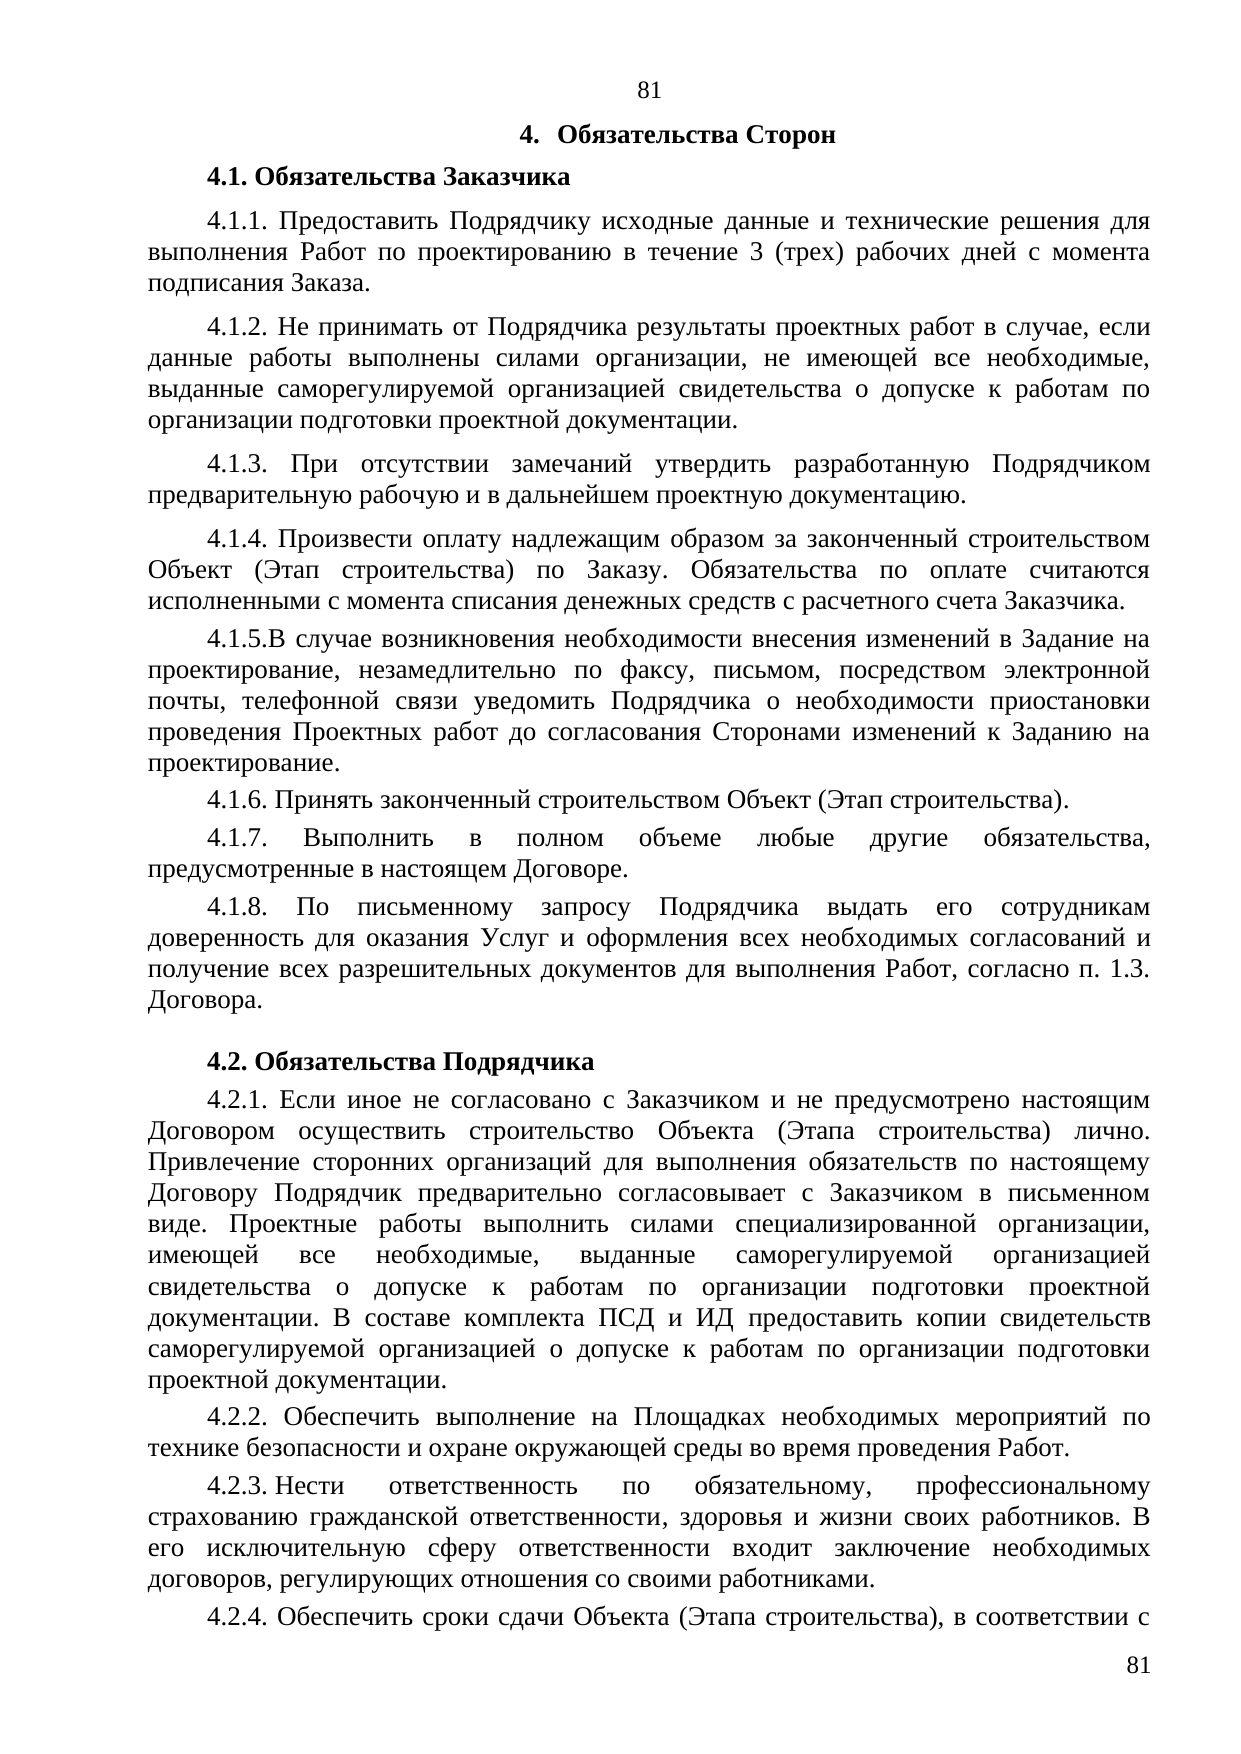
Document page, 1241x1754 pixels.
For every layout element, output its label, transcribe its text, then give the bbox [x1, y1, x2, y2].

text 4.1.4. Произвести оплату надлежащим образом за законченный строительством Объект (Этап строительства) по Заказу. Обязательства по оплате считаются исполненными с момента списания денежных средств с расчетного счета Заказчика. [148, 522, 1152, 615]
text 4.1.8. По письменному запросу Подрядчика выдать его сотрудникам доверенность для оказания Услуг и оформления всех необходимых согласований и получение всех разрешительных документов для выполнения Работ, согласно п. 1.3. Договора. [148, 889, 1152, 1014]
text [148, 1600, 1152, 1631]
text 4.1.1. Предоставить Подрядчику исходные данные и технические решения для выполнения Работ по проектированию в течение 3 (трех) рабочих дней с момента подписания Заказа. [148, 204, 1152, 298]
subtitle 4.2.2. Обеспечить выполнение на Площадках необходимых мероприятий по технике безопасности и охране окружающей среды во время проведения Работ. [148, 1400, 1152, 1463]
text 4.2.3. Нести ответственность по обязательному, профессиональному страхованию гражданской ответственности, здоровья и жизни своих работников. В его исключительную сферу ответственности входит заключение необходимых договоров, регулирующих отношения со своими работниками. [148, 1469, 1152, 1593]
list Обязательства Сторон [204, 118, 1152, 149]
text 4.2.1. Если иное не согласовано с Заказчиком и не предусмотрено настоящим Договором осуществить строительство Объекта (Этапа строительства) лично. Привлечение сторонних организаций для выполнения обязательств по настоящему Договору Подрядчик предварительно согласовывает с Заказчиком в письменном виде. Проектные работы выполнить силами специализированной организации, имеющей все необходимые, выданные саморегулируемой организацией свидетельства о допуске к работам по организации подготовки проектной документации. В составе комплекта ПСД и ИД предоставить копии свидетельств саморегулируемой организацией о допуске к работам по организации подготовки проектной документации. [148, 1083, 1152, 1394]
text 4.1.7. Выполнить в полном объеме любые другие обязательства, предусмотренные в настоящем Договоре. [148, 821, 1152, 883]
text 4.1.2. Не принимать от Подрядчика результаты проектных работ в случае, если данные работы выполнены силами организации, не имеющей все необходимые, выданные саморегулируемой организацией свидетельства о допуске к работам по организации подготовки проектной документации. [148, 310, 1152, 435]
text 4.1.5.В случае возникновения необходимости внесения изменений в Задание на проектирование, незамедлительно по факсу, письмом, посредством электронной почты, телефонной связи уведомить Подрядчика о необходимости приостановки проведения Проектных работ до согласования Сторонами изменений к Заданию на проектирование. [148, 622, 1152, 777]
text 4.1.3. При отсутствии замечаний утвердить разработанную Подрядчиком предварительную рабочую и в дальнейшем проектную документацию. [148, 447, 1152, 509]
text 4.2. Обязательства Подрядчика [148, 1045, 1152, 1076]
text 4.1.6. Принять законченный строительством Объект (Этап строительства). [148, 784, 1152, 815]
text 4.1. Обязательства Заказчика [148, 161, 1152, 192]
